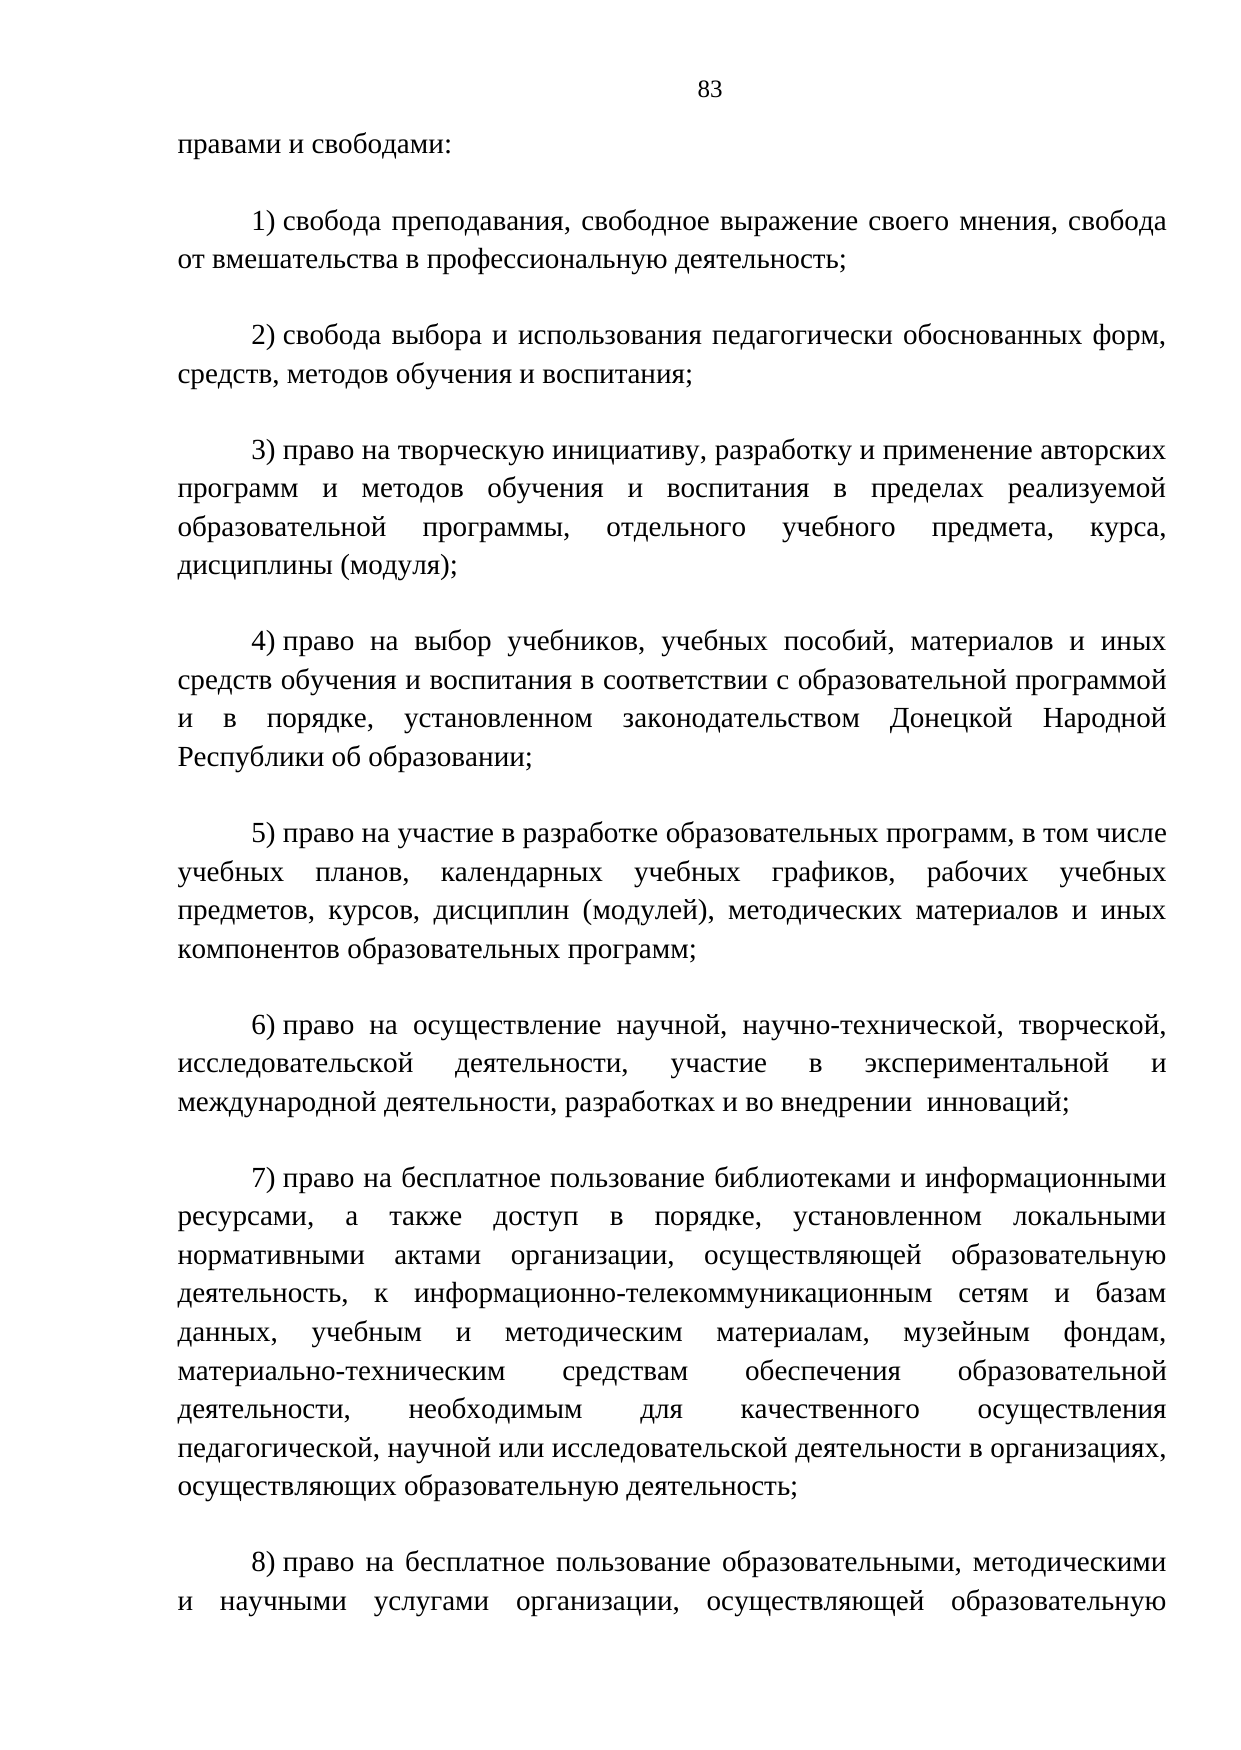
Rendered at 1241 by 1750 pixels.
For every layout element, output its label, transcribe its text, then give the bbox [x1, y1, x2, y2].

text 7) право на бесплатное пользование библиотеками и информационными ресурсами, а также доступ в порядке, установленном локальными нормативными актами организации, осуществляющей образовательную деятельность, к информационно-телекоммуникационным сетям и базам данных, учебным и методическим материалам, музейным фондам, материально-техническим средствам обеспечения образовательной деятельности, необходимым для качественного осуществления педагогической, научной или исследовательской деятельности в организациях, осуществляющих образовательную деятельность; [177, 1160, 1167, 1502]
text 6) право на осуществление научной, научно-технической, творческой, исследовательской деятельности, участие в экспериментальной и международной деятельности, разработках и во внедрении инноваций; [177, 1007, 1167, 1117]
text 4) право на выбор учебников, учебных пособий, материалов и иных средств обучения и воспитания в соответствии с образовательной программой и в порядке, установленном законодательством Донецкой Народной Республики об образовании; [177, 623, 1167, 773]
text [177, 127, 1167, 160]
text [177, 1544, 1167, 1616]
text 5) право на участие в разработке образовательных программ, в том числе учебных планов, календарных учебных графиков, рабочих учебных предметов, курсов, дисциплин (модулей), методических материалов и иных компонентов образовательных программ; [177, 815, 1167, 964]
text 1) свобода преподавания, свободное выражение своего мнения, свобода от вмешательства в профессиональную деятельность; [177, 203, 1167, 275]
text 3) право на творческую инициативу, разработку и применение авторских программ и методов обучения и воспитания в пределах реализуемой образовательной программы, отдельного учебного предмета, курса, дисциплины (модуля); [177, 432, 1167, 581]
text 2) свобода выбора и использования педагогически обоснованных форм, средств, методов обучения и воспитания; [177, 317, 1167, 389]
